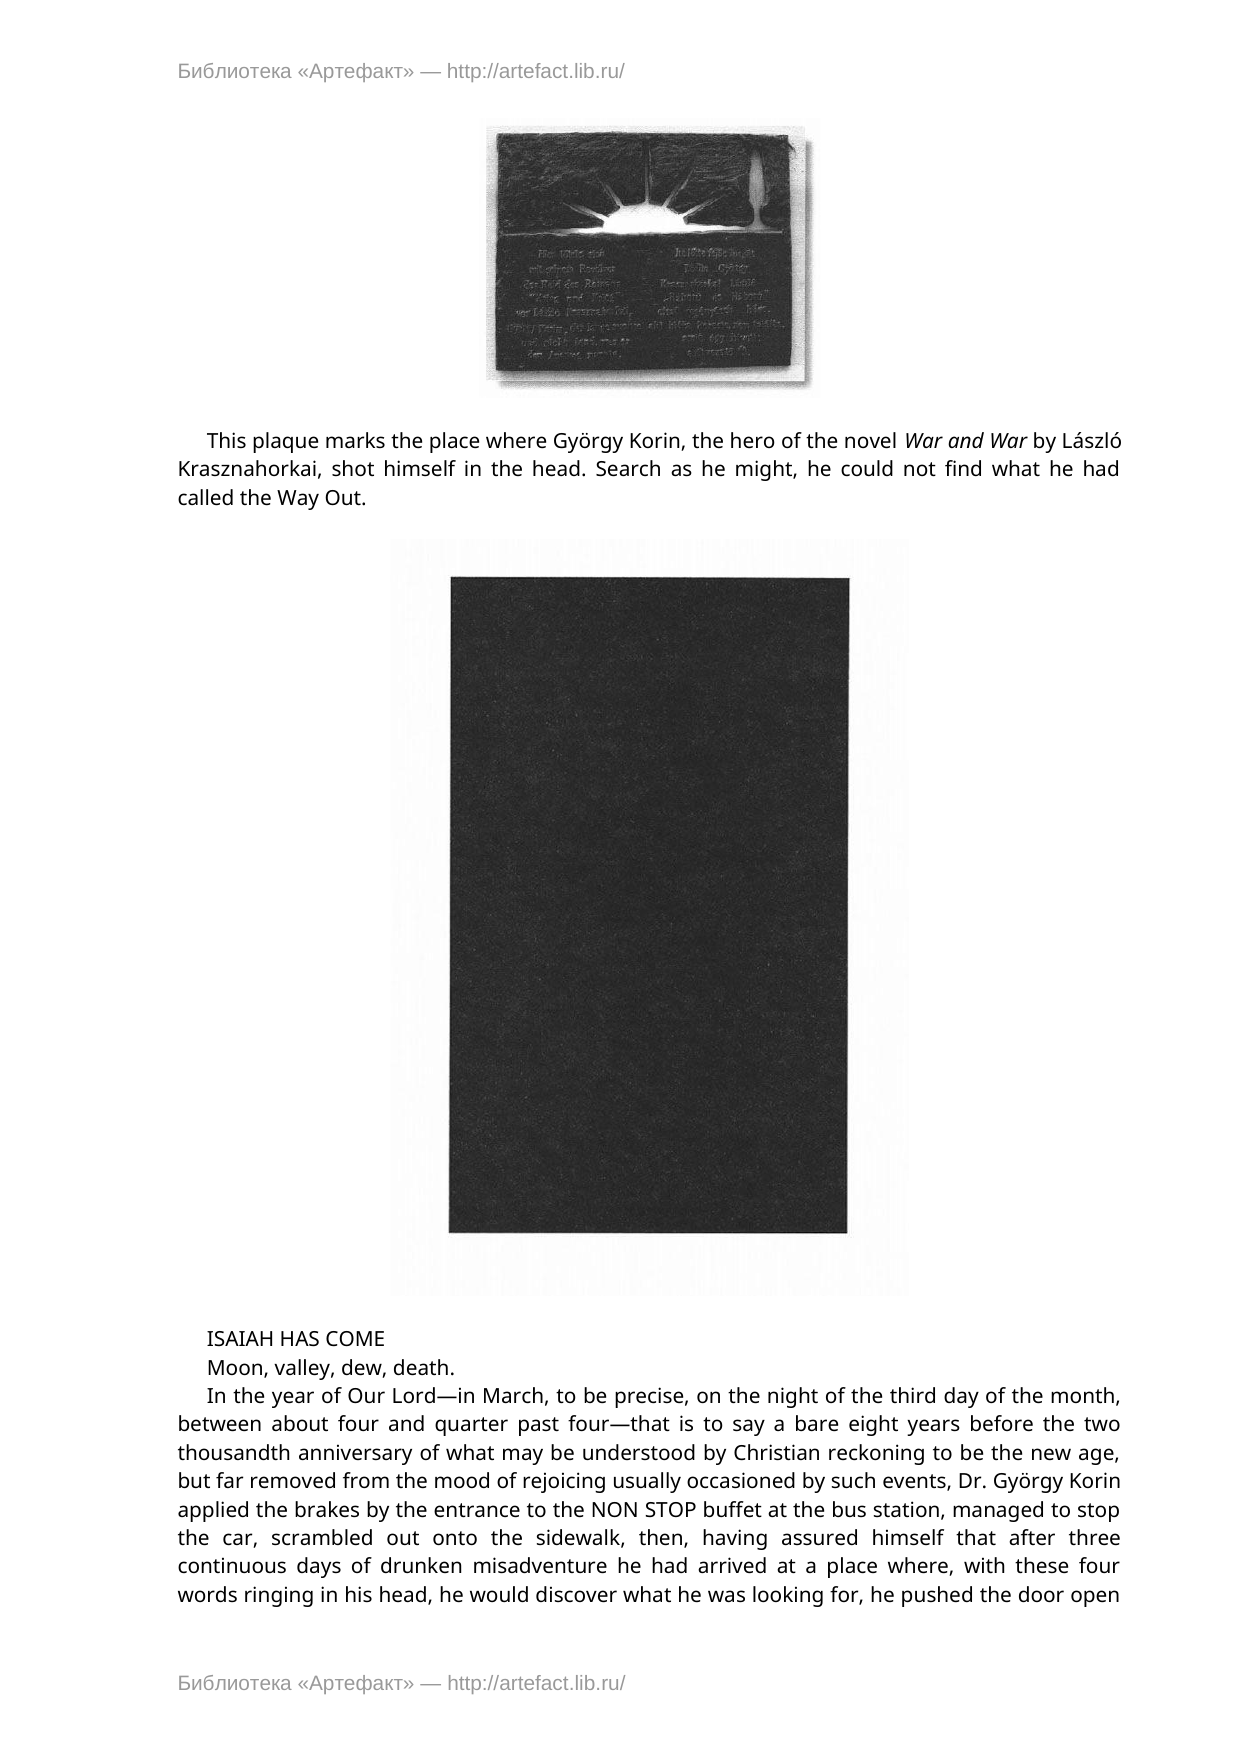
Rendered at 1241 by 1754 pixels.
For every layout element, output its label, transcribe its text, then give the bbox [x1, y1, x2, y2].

picture [390, 539, 909, 1296]
text Moon, valley, dew, death. [177, 1353, 1122, 1381]
text This plaque marks the place where György Korin, the hero of the novel War and War by László Krasznahorkai, shot himself in the head. Search as he might, he could not find what he had called the Way Out. [177, 426, 1122, 511]
text ISAIAH HAS COME [177, 1324, 1122, 1353]
picture [478, 118, 821, 398]
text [177, 1381, 1122, 1608]
